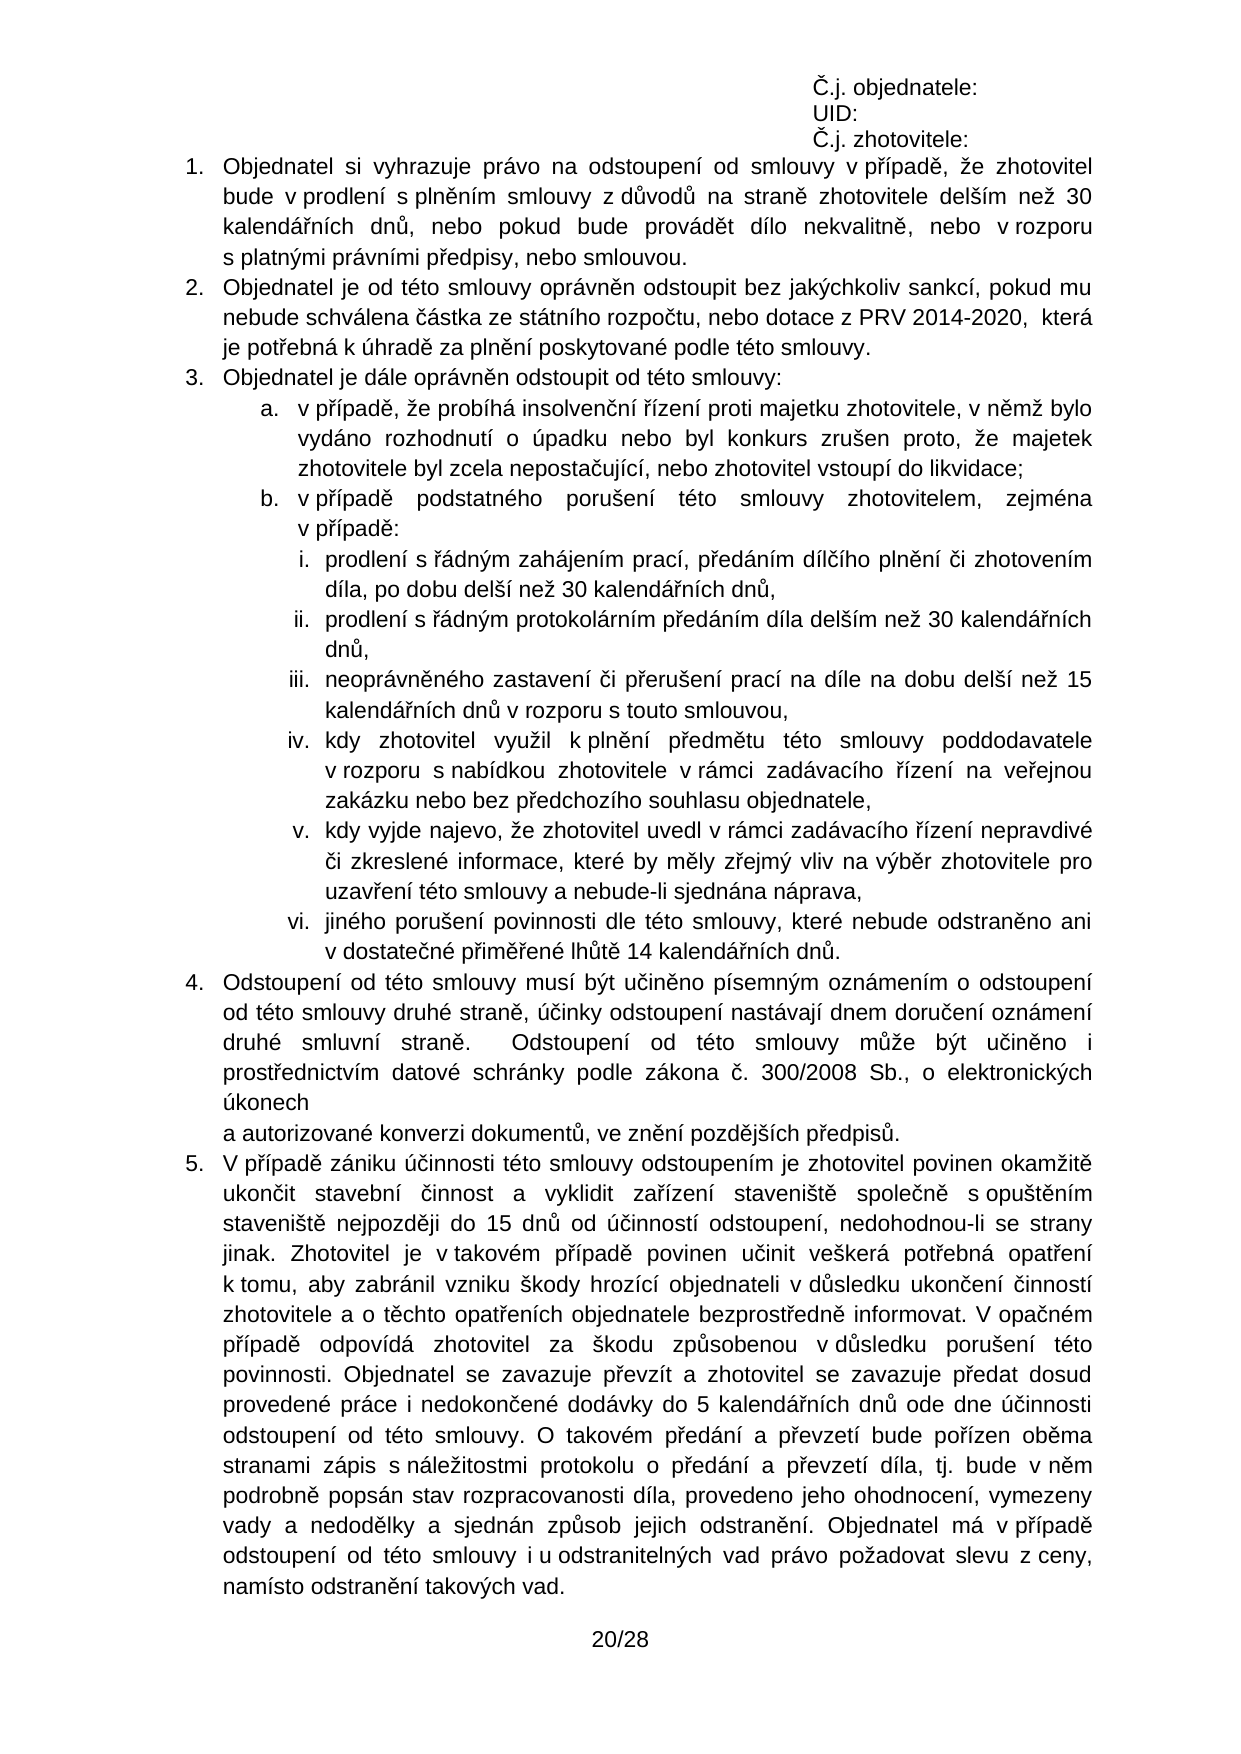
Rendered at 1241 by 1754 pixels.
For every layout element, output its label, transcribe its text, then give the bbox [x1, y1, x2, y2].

list Objednatel je dále oprávněn odstoupit od této smlouvy: [185, 364, 1093, 391]
list Objednatel je od této smlouvy oprávněn odstoupit bez jakýchkoliv sankcí, pokud mu nebude schválena částka ze státního rozpočtu, nebo dotace z PRV 2014-2020, která je potřebná k úhradě za plnění poskytované podle této smlouvy. [185, 274, 1093, 360]
list V případě zániku účinnosti této smlouvy odstoupením je zhotovitel povinen okamžitě ukončit stavební činnost a vyklidit zařízení staveniště společně s opuštěním staveniště nejpozději do 15 dnů od účinností odstoupení, nedohodnou-li se strany jinak. Zhotovitel je v takovém případě povinen učinit veškerá potřebná opatření k tomu, aby zabránil vzniku škody hrozící objednateli v důsledku ukončení činností zhotovitele a o těchto opatřeních objednatele bezprostředně informovat. V opačném případě odpovídá zhotovitel za škodu způsobenou v důsledku porušení této povinnosti. Objednatel se zavazuje převzít a zhotovitel se zavazuje předat dosud provedené práce i nedokončené dodávky do 5 kalendářních dnů ode dne účinnosti odstoupení od této smlouvy. O takovém předání a převzetí bude pořízen oběma stranami zápis s náležitostmi protokolu o předání a převzetí díla, tj. bude v něm podrobně popsán stav rozpracovanosti díla, provedeno jeho ohodnocení, vymezeny vady a nedodělky a sjednán způsob jejich odstranění. Objednatel má v případě odstoupení od této smlouvy i u odstranitelných vad právo požadovat slevu z ceny, namísto odstranění takových vad. [185, 1150, 1093, 1599]
list kdy zhotovitel využil k plnění předmětu této smlouvy poddodavatele v rozporu s nabídkou zhotovitele v rámci zadávacího řízení na veřejnou zakázku nebo bez předchozího souhlasu objednatele, [310, 727, 1093, 813]
list jiného porušení povinnosti dle této smlouvy, které nebude odstraněno ani v dostatečné přiměřené lhůtě 14 kalendářních dnů. [310, 908, 1093, 964]
list v případě podstatného porušení této smlouvy zhotovitelem, zejména v případě: [260, 485, 1093, 542]
list kdy vyjde najevo, že zhotovitel uvedl v rámci zadávacího řízení nepravdivé či zkreslené informace, které by měly zřejmý vliv na výběr zhotovitele pro uzavření této smlouvy a nebude-li sjednána náprava, [310, 817, 1093, 904]
list v případě, že probíhá insolvenční řízení proti majetku zhotovitele, v němž bylo vydáno rozhodnutí o úpadku nebo byl konkurs zrušen proto, že majetek zhotovitele byl zcela nepostačující, nebo zhotovitel vstoupí do likvidace; [260, 394, 1093, 481]
list prodlení s řádným protokolárním předáním díla delším než 30 kalendářních dnů, [310, 606, 1093, 662]
list Odstoupení od této smlouvy musí být učiněno písemným oznámením o odstoupení od této smlouvy druhé straně, účinky odstoupení nastávají dnem doručení oznámení druhé smluvní straně. Odstoupení od této smlouvy může být učiněno i prostřednictvím datové schránky podle zákona č. 300/2008 Sb., o elektronických úkonech a autorizované konverzi dokumentů, ve znění pozdějších předpisů. [185, 968, 1093, 1146]
list prodlení s řádným zahájením prací, předáním dílčího plnění či zhotovením díla, po dobu delší než 30 kalendářních dnů, [310, 546, 1093, 602]
list neoprávněného zastavení či přerušení prací na díle na dobu delší než 15 kalendářních dnů v rozporu s touto smlouvou, [310, 666, 1093, 723]
list Objednatel si vyhrazuje právo na odstoupení od smlouvy v případě, že zhotovitel bude v prodlení s plněním smlouvy z důvodů na straně zhotovitele delším než 30 kalendářních dnů, nebo pokud bude provádět dílo nekvalitně, nebo v rozporu s platnými právními předpisy, nebo smlouvou. [185, 153, 1093, 270]
